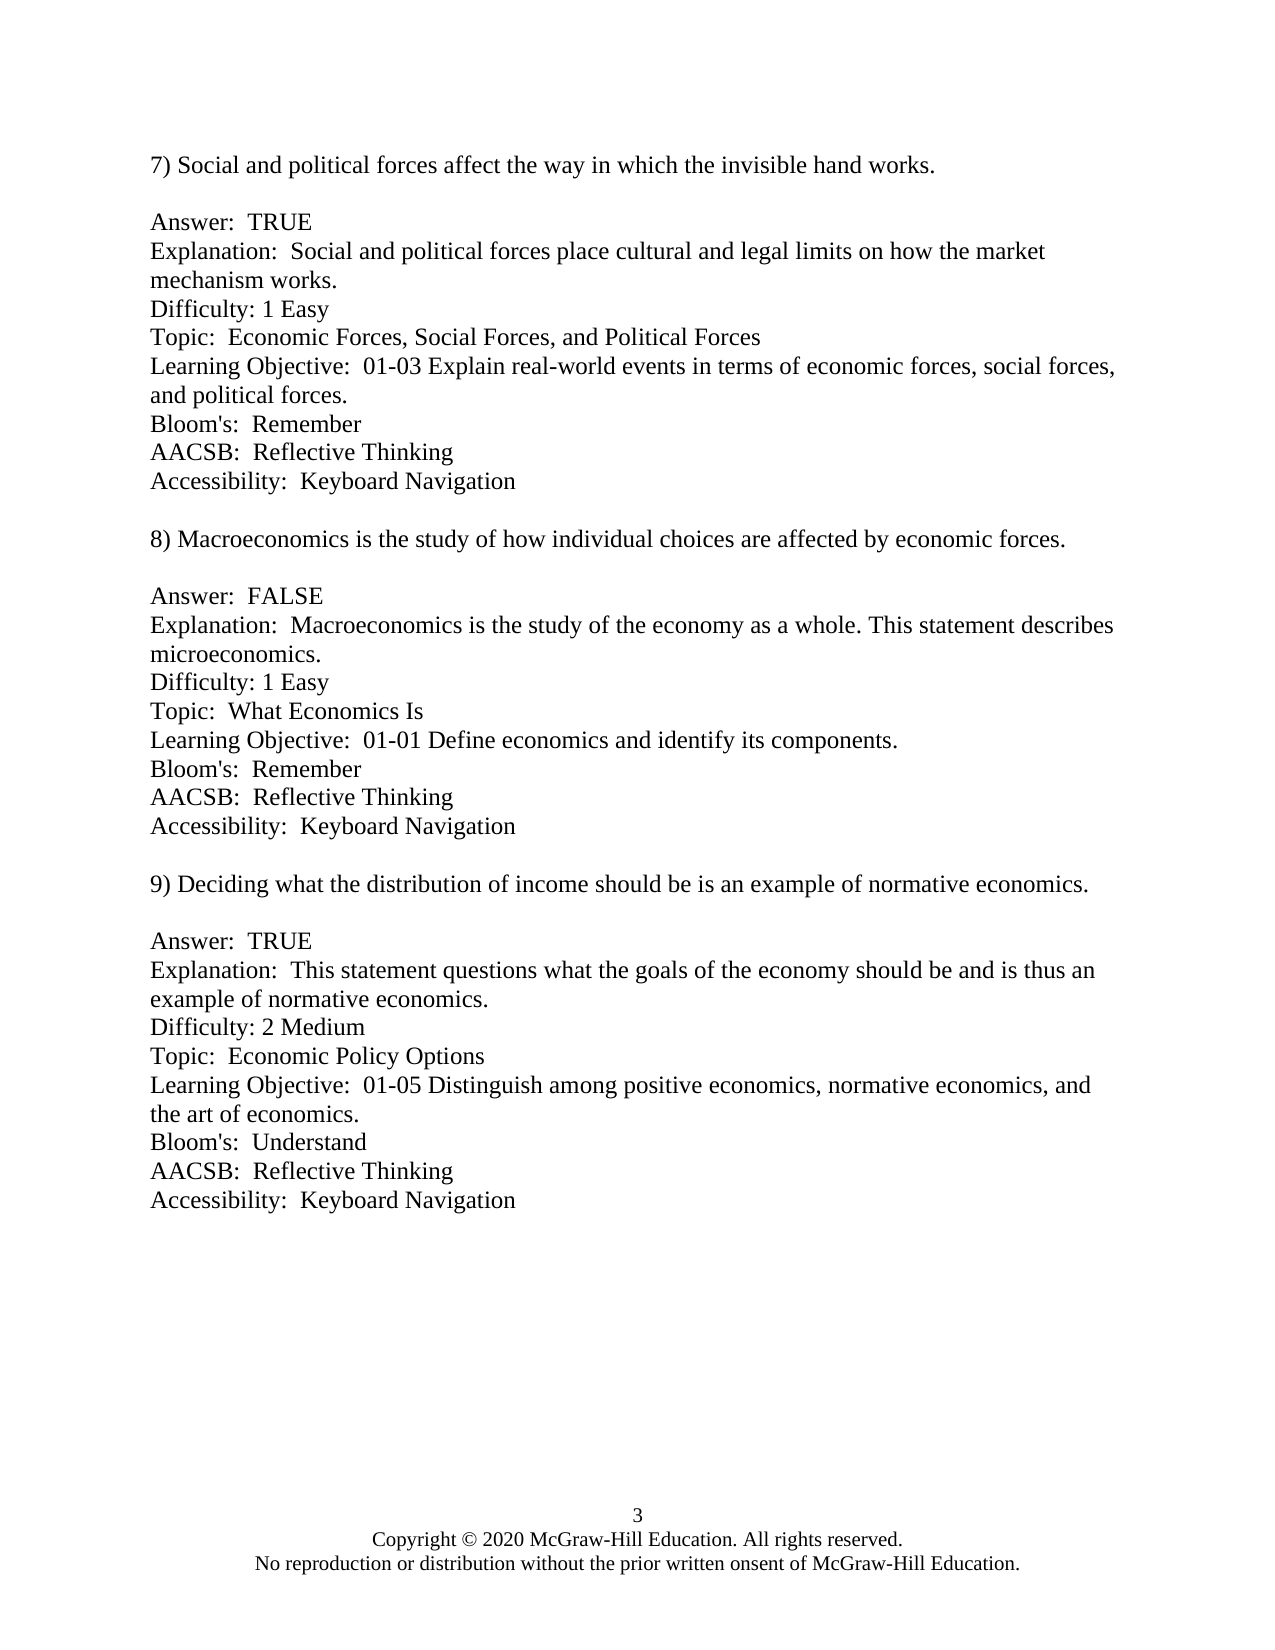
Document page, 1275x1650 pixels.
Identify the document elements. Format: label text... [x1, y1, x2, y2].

text 8) Macroeconomics is the study of how individual choices are affected by economic forces. [150, 524, 1125, 552]
text Bloom's: Understand [150, 1127, 1125, 1156]
text Accessibility: Keyboard Navigation [150, 1185, 1125, 1214]
text Answer: TRUE [150, 926, 1125, 955]
text Answer: TRUE [150, 207, 1125, 236]
text Topic: Economic Forces, Social Forces, and Political Forces [150, 322, 1125, 351]
text Learning Objective: 01-01 Define economics and identify its components. [150, 725, 1125, 754]
text 9) Deciding what the distribution of income should be is an example of normative economics. [150, 869, 1125, 897]
text 7) Social and political forces affect the way in which the invisible hand works. [150, 150, 1125, 179]
text Answer: FALSE [150, 581, 1125, 610]
text Difficulty: 1 Easy [150, 294, 1125, 322]
text Difficulty: 1 Easy [150, 667, 1125, 696]
text Accessibility: Keyboard Navigation [150, 466, 1125, 495]
text Learning Objective: 01-03 Explain real-world events in terms of economic forces, social forces, and political forces. [150, 351, 1125, 409]
text Difficulty: 2 Medium [150, 1012, 1125, 1041]
text Explanation: This statement questions what the goals of the economy should be and is thus an example of normative economics. [150, 955, 1125, 1012]
text Bloom's: Remember [150, 409, 1125, 437]
text Explanation: Social and political forces place cultural and legal limits on how the market mechanism works. [150, 236, 1125, 294]
text Explanation: Macroeconomics is the study of the economy as a whole. This statement describes microeconomics. [150, 610, 1125, 667]
text AACSB: Reflective Thinking [150, 782, 1125, 811]
text Accessibility: Keyboard Navigation [150, 811, 1125, 840]
text Topic: Economic Policy Options [150, 1041, 1125, 1070]
text Bloom's: Remember [150, 754, 1125, 782]
text Learning Objective: 01-05 Distinguish among positive economics, normative economics, and the art of economics. [150, 1070, 1125, 1127]
text AACSB: Reflective Thinking [150, 437, 1125, 466]
text Topic: What Economics Is [150, 696, 1125, 725]
text AACSB: Reflective Thinking [150, 1156, 1125, 1185]
